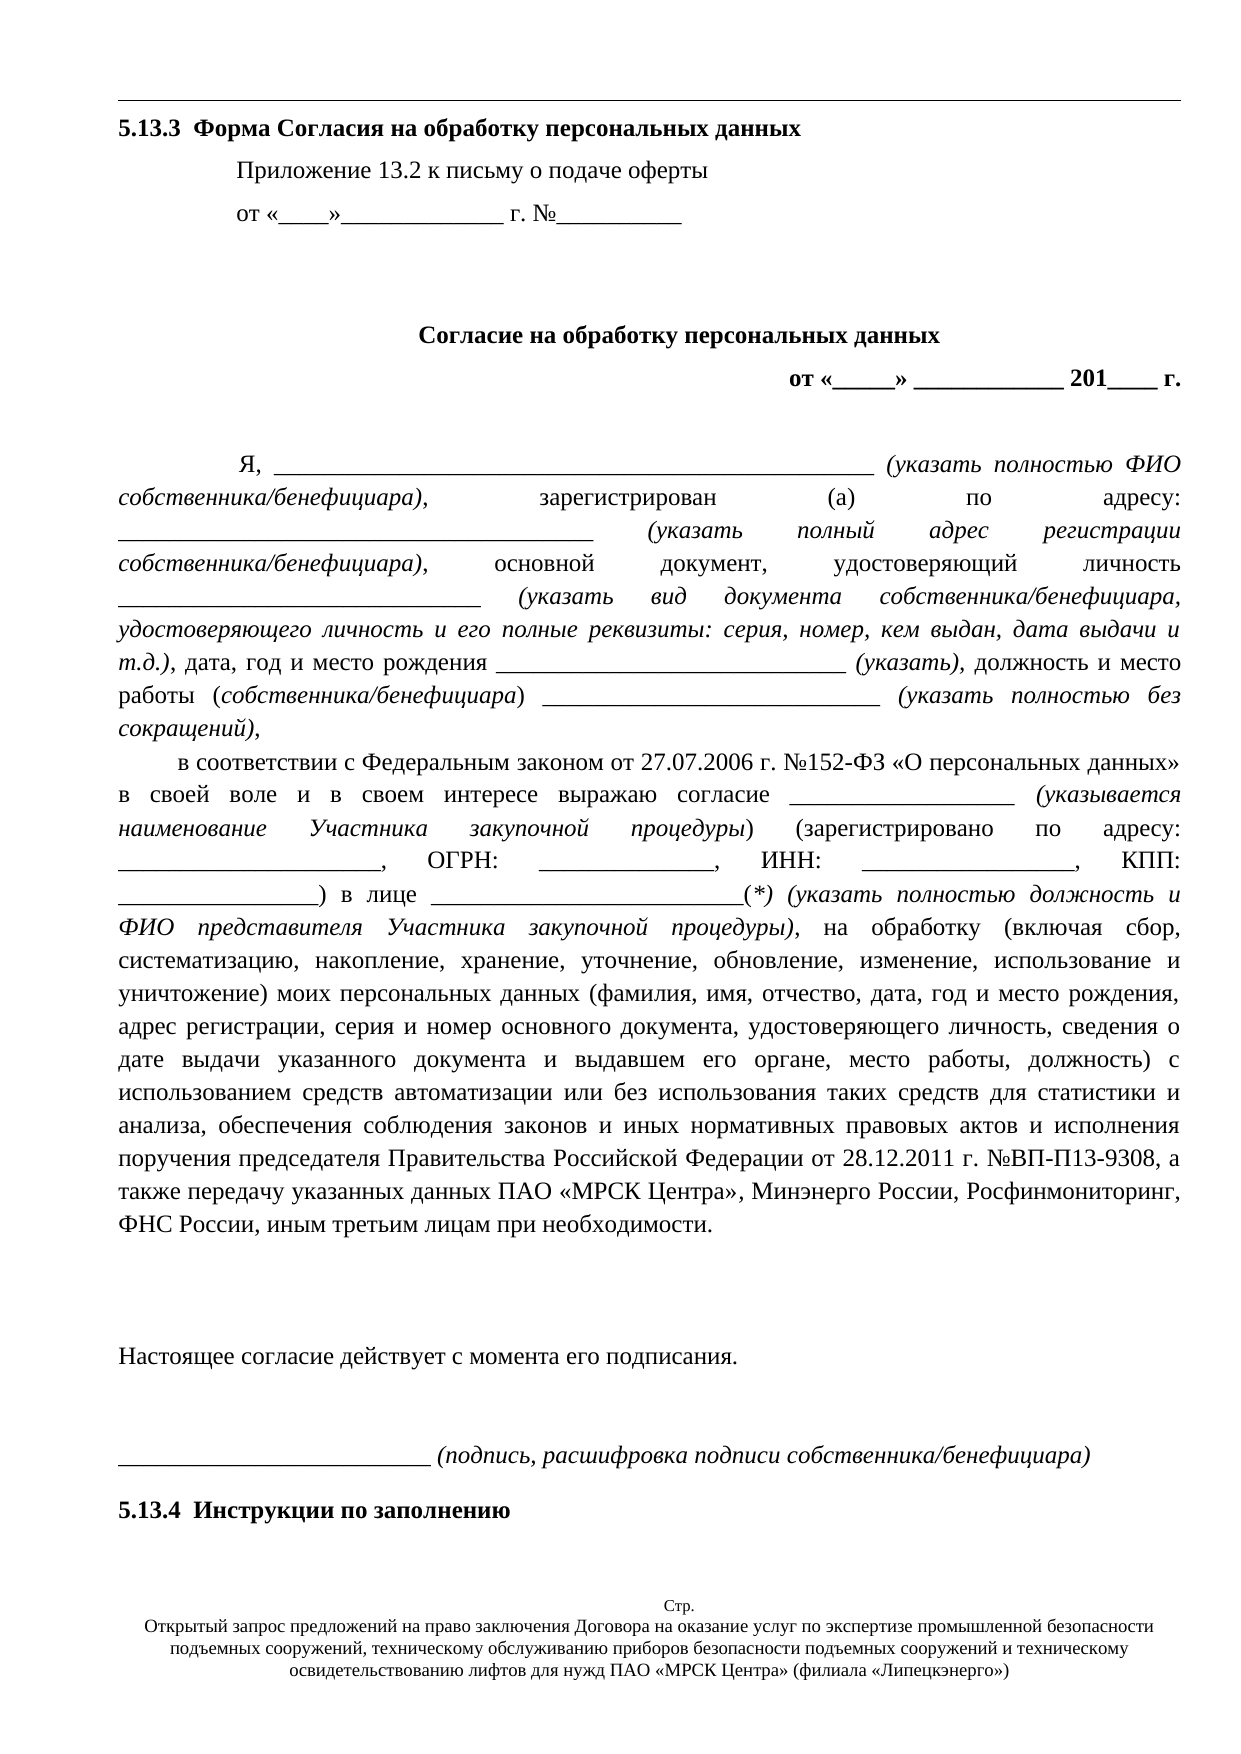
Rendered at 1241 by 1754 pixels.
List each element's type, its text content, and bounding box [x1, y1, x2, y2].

text Настоящее согласие действует с момента его подписания. [118, 1341, 1181, 1370]
text Я, ________________________________________________ (указать полностью ФИО собственника/бенефициара), зарегистрирован (а) по адресу: ______________________________________ (указать полный адрес регистрации собственника/бенефициара), основной документ, удостоверяющий личность _____________________________ (указать вид документа собственника/бенефициара, удостоверяющего личность и его полные реквизиты: серия, номер, кем выдан, дата выдачи и т.д.), дата, год и место рождения ____________________________ (указать), должность и место работы (собственника/бенефициара) ___________________________ (указать полностью без сокращений), [118, 449, 1181, 742]
text в соответствии с Федеральным законом от 27.07.2006 г. №152-ФЗ «О персональных данных» в своей воле и в своем интересе выражаю согласие __________________ (указывается наименование Участника закупочной процедуры) (зарегистрировано по адресу: _____________________, ОГРН: ______________, ИНН: _________________, КПП: ________________) в лице _________________________(*) (указать полностью должность и ФИО представителя Участника закупочной процедуры), на обработку (включая сбор, систематизацию, накопление, хранение, уточнение, обновление, изменение, использование и уничтожение) моих персональных данных (фамилия, имя, отчество, дата, год и место рождения, адрес регистрации, серия и номер основного документа, удостоверяющего личность, сведения о дате выдачи указанного документа и выдавшем его органе, место работы, должность) с использованием средств автоматизации или без использования таких средств для статистики и анализа, обеспечения соблюдения законов и иных нормативных правовых актов и исполнения поручения председателя Правительства Российской Федерации от 28.12.2011 г. №ВП-П13-9308, а также передачу указанных данных ПАО «МРСК Центра», Минэнерго России, Росфинмониторинг, ФНС России, иным третьим лицам при необходимости. [118, 747, 1181, 1238]
text от «_____» ____________ 201____ г. [118, 363, 1181, 392]
text Согласие на обработку персональных данных [118, 320, 1181, 349]
text _________________________ (подпись, расшифровка подписи собственника/бенефициара) [118, 1440, 1181, 1469]
subtitle Форма Согласия на обработку персональных данных [118, 113, 1181, 142]
text Приложение 13.2 к письму о подаче оферты от «____»_____________ г. №__________ [236, 155, 1181, 227]
subtitle Инструкции по заполнению [118, 1496, 1181, 1524]
